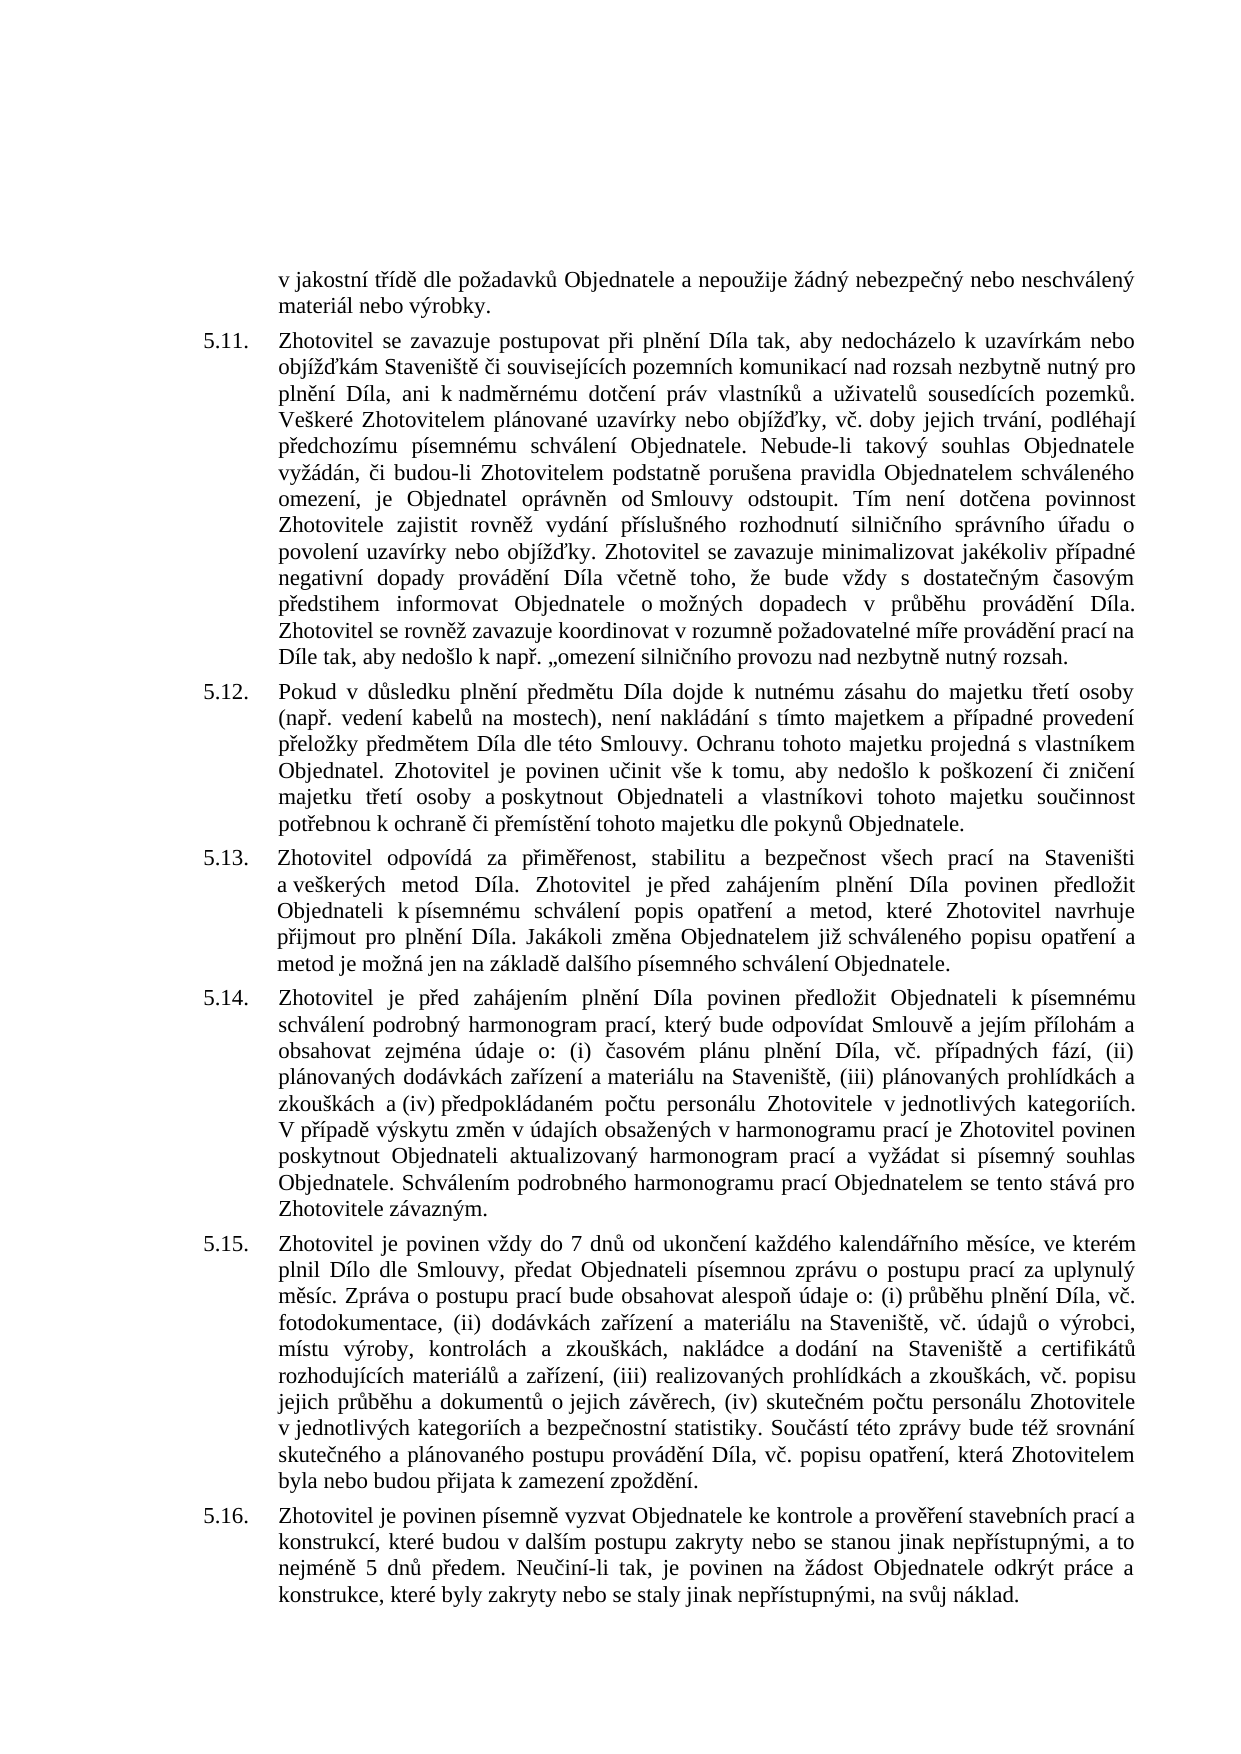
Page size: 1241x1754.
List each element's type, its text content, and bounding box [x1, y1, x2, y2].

text Zhotovitel je povinen vždy do 7 dnů od ukončení každého kalendářního měsíce, ve kterém plnil Dílo dle Smlouvy, předat Objednateli písemnou zprávu o postupu prací za uplynulý měsíc. Zpráva o postupu prací bude obsahovat alespoň údaje o: (i) průběhu plnění Díla, vč. fotodokumentace, (ii) dodávkách zařízení a materiálu na Staveniště, vč. údajů o výrobci, místu výroby, kontrolách a zkouškách, nakládce a dodání na Staveniště a certifikátů rozhodujících materiálů a zařízení, (iii) realizovaných prohlídkách a zkouškách, vč. popisu jejich průběhu a dokumentů o jejich závěrech, (iv) skutečném počtu personálu Zhotovitele v jednotlivých kategoriích a bezpečnostní statistiky. Součástí této zprávy bude též srovnání skutečného a plánovaného postupu provádění Díla, vč. popisu opatření, která Zhotovitelem byla nebo budou přijata k zamezení zpoždění. [203, 1230, 1136, 1493]
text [203, 266, 1136, 318]
text Pokud v důsledku plnění předmětu Díla dojde k nutnému zásahu do majetku třetí osoby (např. vedení kabelů na mostech), není nakládání s tímto majetkem a případné provedení přeložky předmětem Díla dle této Smlouvy. Ochranu tohoto majetku projedná s vlastníkem Objednatel. Zhotovitel je povinen učinit vše k tomu, aby nedošlo k poškození či zničení majetku třetí osoby a poskytnout Objednateli a vlastníkovi tohoto majetku součinnost potřebnou k ochraně či přemístění tohoto majetku dle pokynů Objednatele. [203, 678, 1136, 836]
text Zhotovitel je povinen písemně vyzvat Objednatele ke kontrole a prověření stavebních prací a konstrukcí, které budou v dalším postupu zakryty nebo se stanou jinak nepřístupnými, a to nejméně 5 dnů předem. Neučiní-li tak, je povinen na žádost Objednatele odkrýt práce a konstrukce, které byly zakryty nebo se staly jinak nepřístupnými, na svůj náklad. [203, 1502, 1136, 1607]
text Zhotovitel se zavazuje postupovat při plnění Díla tak, aby nedocházelo k uzavírkám nebo objížďkám Staveniště či souvisejících pozemních komunikací nad rozsah nezbytně nutný pro plnění Díla, ani k nadměrnému dotčení práv vlastníků a uživatelů sousedících pozemků. Veškeré Zhotovitelem plánované uzavírky nebo objížďky, vč. doby jejich trvání, podléhají předchozímu písemnému schválení Objednatele. Nebude-li takový souhlas Objednatele vyžádán, či budou-li Zhotovitelem podstatně porušena pravidla Objednatelem schváleného omezení, je Objednatel oprávněn od Smlouvy odstoupit. Tím není dotčena povinnost Zhotovitele zajistit rovněž vydání příslušného rozhodnutí silničního správního úřadu o povolení uzavírky nebo objížďky. Zhotovitel se zavazuje minimalizovat jakékoliv případné negativní dopady provádění Díla včetně toho, že bude vždy s dostatečným časovým předstihem informovat Objednatele o možných dopadech v průběhu provádění Díla. Zhotovitel se rovněž zavazuje koordinovat v rozumně požadovatelné míře provádění prací na Díle tak, aby nedošlo k např. „omezení silničního provozu nad nezbytně nutný rozsah. [203, 327, 1136, 669]
text Zhotovitel je před zahájením plnění Díla povinen předložit Objednateli k písemnému schválení podrobný harmonogram prací, který bude odpovídat Smlouvě a jejím přílohám a obsahovat zejména údaje o: (i) časovém plánu plnění Díla, vč. případných fází, (ii) plánovaných dodávkách zařízení a materiálu na Staveniště, (iii) plánovaných prohlídkách a zkouškách a (iv) předpokládaném počtu personálu Zhotovitele v jednotlivých kategoriích. V případě výskytu změn v údajích obsažených v harmonogramu prací je Zhotovitel povinen poskytnout Objednateli aktualizovaný harmonogram prací a vyžádat si písemný souhlas Objednatele. Schválením podrobného harmonogramu prací Objednatelem se tento stává pro Zhotovitele závazným. [203, 984, 1136, 1222]
text Zhotovitel odpovídá za přiměřenost, stabilitu a bezpečnost všech prací na Staveništi a veškerých metod Díla. Zhotovitel je před zahájením plnění Díla povinen předložit Objednateli k písemnému schválení popis opatření a metod, které Zhotovitel navrhuje přijmout pro plnění Díla. Jakákoli změna Objednatelem již schváleného popisu opatření a metod je možná jen na základě dalšího písemného schválení Objednatele. [203, 844, 1136, 976]
